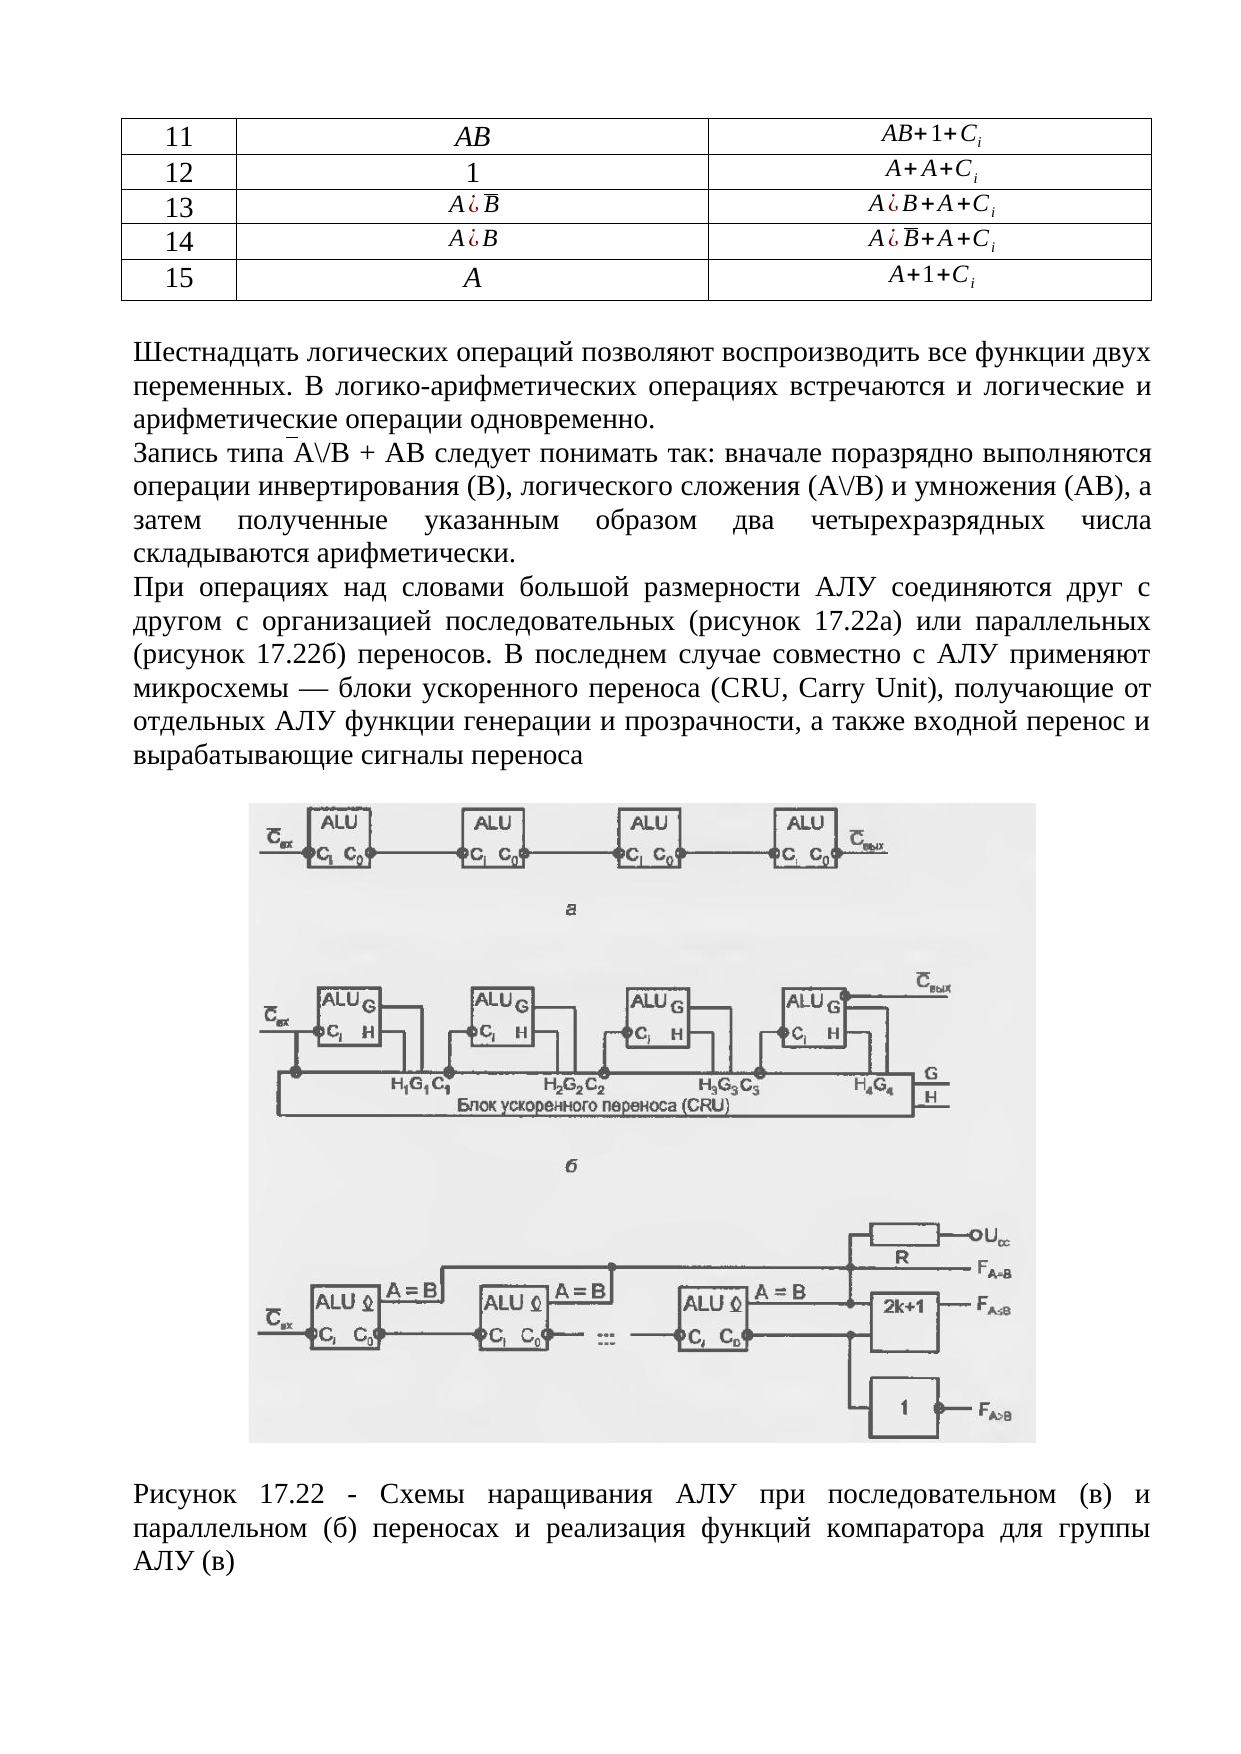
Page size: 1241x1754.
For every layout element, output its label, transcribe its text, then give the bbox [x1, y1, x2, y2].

table_cell 1 [237, 155, 708, 189]
picture [248, 803, 1037, 1443]
table_cell [709, 190, 1151, 223]
table_cell [709, 119, 1151, 154]
table_cell [709, 260, 1151, 300]
table_cell [709, 224, 1151, 259]
table_cell [709, 155, 1151, 189]
text Запись типа А\/В + АВ следует понимать так: вначале поразрядно выполняются операции инвертирования (В), логического сложения (А\/В) и умножения (АВ), а затем полученные указанным образом два четырехразрядных числа складываются арифметически. [133, 435, 1152, 569]
table_cell AB [237, 119, 708, 154]
table_cell 12 [122, 155, 236, 189]
table_cell 13 [122, 190, 236, 223]
text Рисунок 17.22 - Схемы наращивания АЛУ при последовательном (в) и параллельном (б) переносах и реализация функций компаратора для группы АЛУ (в) [133, 1476, 1152, 1577]
table_cell 15 [122, 260, 236, 300]
table_cell 14 [122, 224, 236, 259]
text При операциях над словами большой размерности АЛУ соединяются друг с другом с организацией последовательных (рисунок 17.22а) или параллельных (рисунок 17.22б) переносов. В последнем случае совместно с АЛУ применяют микросхемы — блоки ускоренного переноса (СRU, Саrrу Unit), получающие от отдельных АЛУ функции генерации и прозрачности, а также входной перенос и вырабатывающие сигналы переноса [133, 569, 1152, 770]
table_cell [237, 224, 708, 259]
table_cell [237, 190, 708, 223]
text Шестнадцать логических операций позволяют воспроизводить все функции двух переменных. В логико-арифметических операциях встречаются и логические и арифметические операции одновременно. [133, 334, 1152, 435]
table_cell 11 [122, 119, 236, 154]
table_cell A [237, 260, 708, 300]
